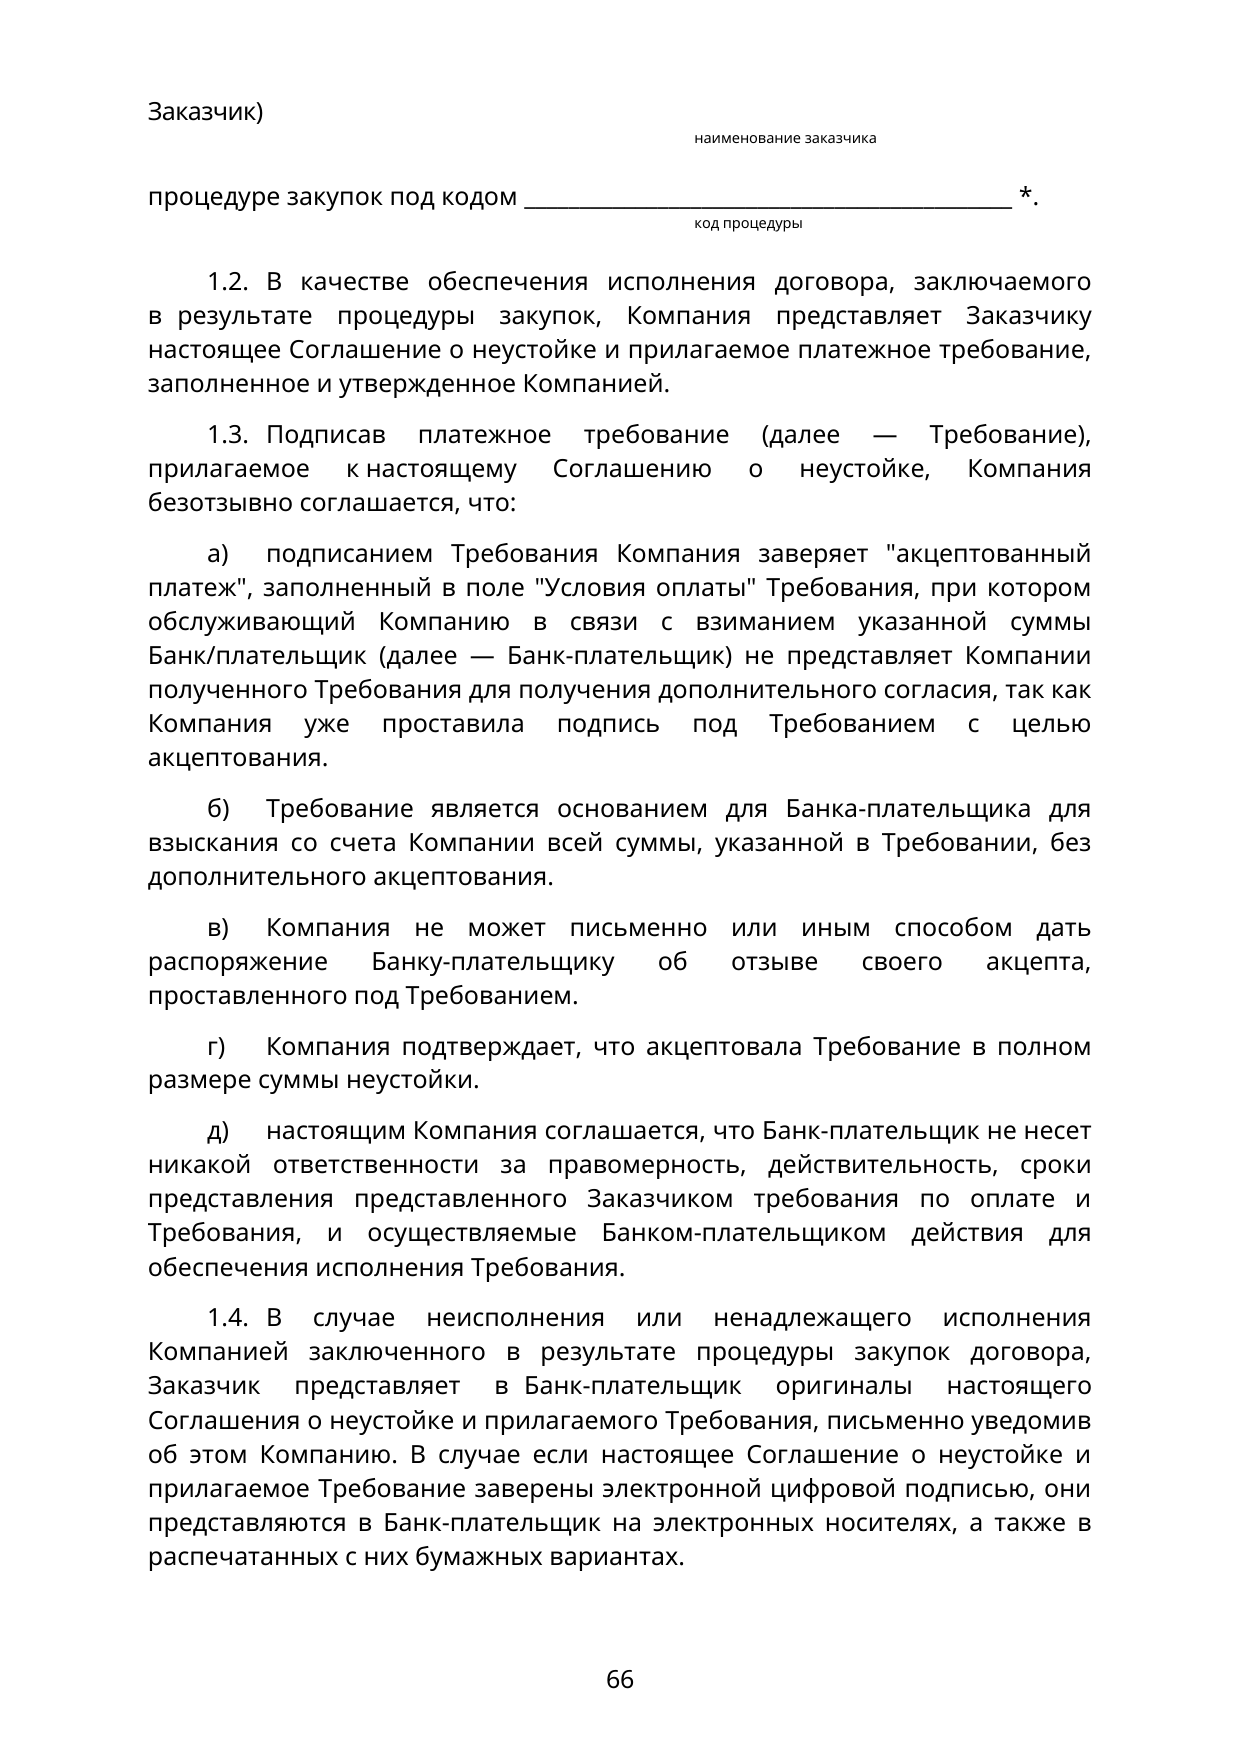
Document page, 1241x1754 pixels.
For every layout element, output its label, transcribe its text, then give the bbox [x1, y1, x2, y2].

text в) Компания не может письменно или иным способом дать распоряжение Банку-плательщику об отзыве своего акцепта, проставленного под Требованием. [148, 909, 1092, 1011]
text наименование заказчика [694, 128, 1092, 162]
text 1.4. В случае неисполнения или ненадлежащего исполнения Компанией заключенного в результате процедуры закупок договора, Заказчик представляет в Банк-плательщик оригиналы настоящего Соглашения о неустойке и прилагаемого Требования, письменно уведомив об этом Компанию. В случае если настоящее Соглашение о неустойке и прилагаемое Требование заверены электронной цифровой подписью, они представляются в Банк-плательщик на электронных носителях, а также в распечатанных с них бумажных вариантах. [148, 1300, 1092, 1573]
text а) подписанием Требования Компания заверяет "акцептованный платеж", заполненный в поле "Условия оплаты" Требования, при котором обслуживающий Компанию в связи с взиманием указанной суммы Банк/плательщик (далее — Банк-плательщик) не представляет Компании полученного Требования для получения дополнительного согласия, так как Компания уже проставила подпись под Требованием с целью акцептования. [148, 535, 1092, 774]
text 1.3. Подписав платежное требование (далее — Требование), прилагаемое к настоящему Соглашению о неустойке, Компания безотзывно соглашается, что: [148, 416, 1092, 519]
text д) настоящим Компания соглашается, что Банк-плательщик не несет никакой ответственности за правомерность, действительность, сроки представления представленного Заказчиком требования по оплате и Требования, и осуществляемые Банком-плательщиком действия для обеспечения исполнения Требования. [148, 1113, 1092, 1283]
text б) Требование является основанием для Банка-плательщика для взыскания со счета Компании всей суммы, указанной в Требовании, без дополнительного акцептования. [148, 790, 1092, 893]
text код процедуры [694, 213, 1092, 247]
text г) Компания подтверждает, что акцептовала Требование в полном размере суммы неустойки. [148, 1028, 1092, 1096]
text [148, 94, 1092, 128]
text 1.2. В качестве обеспечения исполнения договора, заключаемого в результате процедуры закупок, Компания представляет Заказчику настоящее Соглашение о неустойке и прилагаемое платежное требование, заполненное и утвержденное Компанией. [148, 263, 1092, 400]
text процедуре закупок под кодом ____________________________________________ *. [148, 178, 1092, 213]
